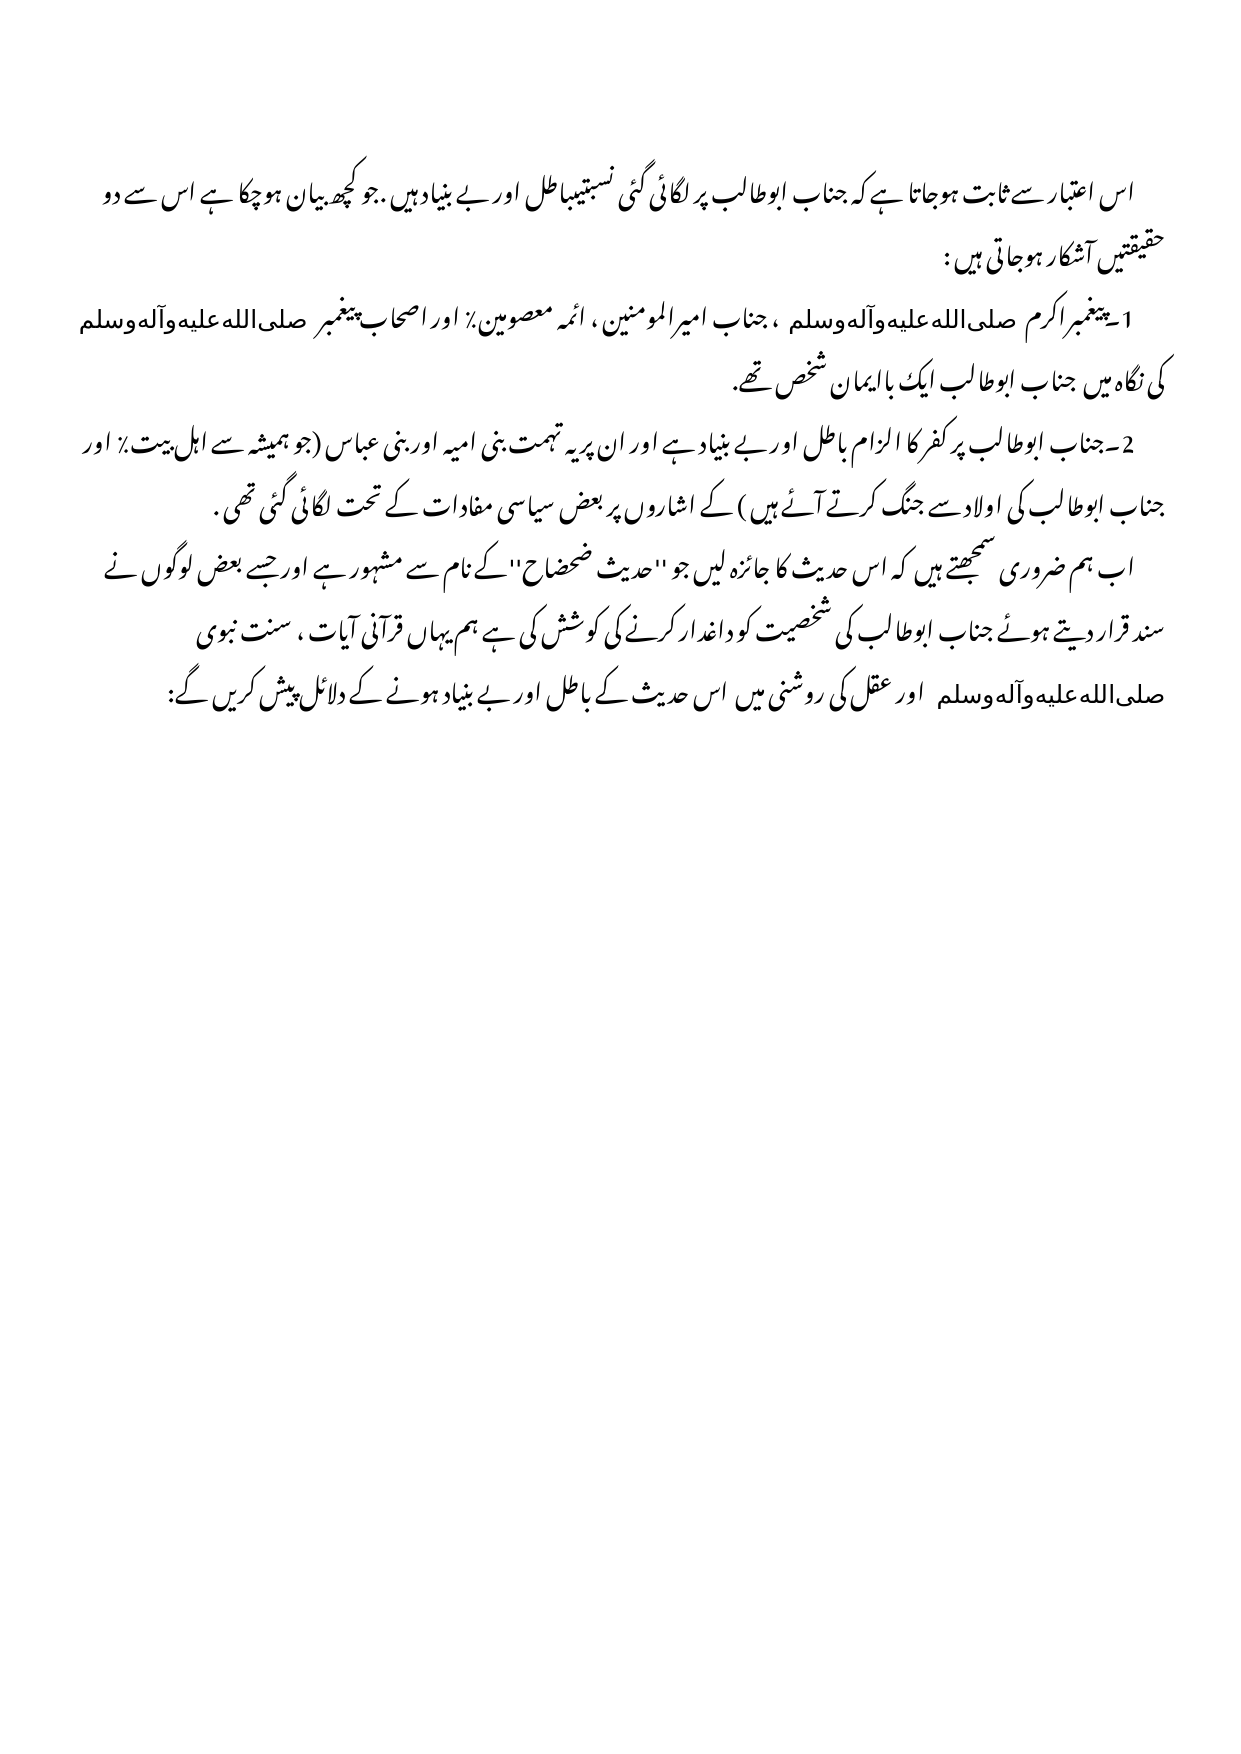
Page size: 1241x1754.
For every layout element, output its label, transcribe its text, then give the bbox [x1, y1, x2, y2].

text 2۔جناب ابوطالب پر کفر کا الزام باطل اور بے بنیاد ہے اور ان پر یہ تہمت بنی امیہ اور بنی عباس (جو ہمیشہ سے اہل بیت٪ اور جناب ابوطالب کی اولاد سے جنگ کرتے آئے ہیں ) کے اشاروں پر بعض سیاسی مفادات کے تحت لگائی گئی تھی . [75, 406, 1165, 531]
text 1۔پیغمبراکرم صلى‌الله‌عليه‌وآله‌وسلم ، جناب امیرالمومنین ، ائمہ معصومین٪ اور اصحاب پیغمبر صلى‌الله‌عليه‌وآله‌وسلم کی نگاہ میں جناب ابوطالب ایک باایمان شخص تھے. [75, 281, 1165, 406]
text اس اعتبار سے ثابت ہوجاتا ہے کہ جناب ابوطالب پر لگائی گئی نسبتیںباطل اور بے بنیاد ہیں .جو کچھ بیان ہوچکا ہے اس سے دو حقیقتیں آشکار ہوجاتی ہیں : [75, 156, 1165, 281]
text اب ہم ضروری سمجھتے ہیں کہ اس حدیث کا جائزہ لیں جو ''حدیث ضحضاح''کے نام سے مشہور ہے اور جسے بعض لوگوں نے سند قرار دیتے ہوئے جناب ابوطالب کی شخصیت کو داغدار کرنے کی کوشش کی ہے ہم یہاں قرآنی آیات ، سنت نبوی صلى‌الله‌عليه‌وآله‌وسلم اور عقل کی روشنی میں اس حدیث کے باطل اور بے بنیاد ہونے کے دلائل پیش کریں گے: [75, 531, 1165, 719]
